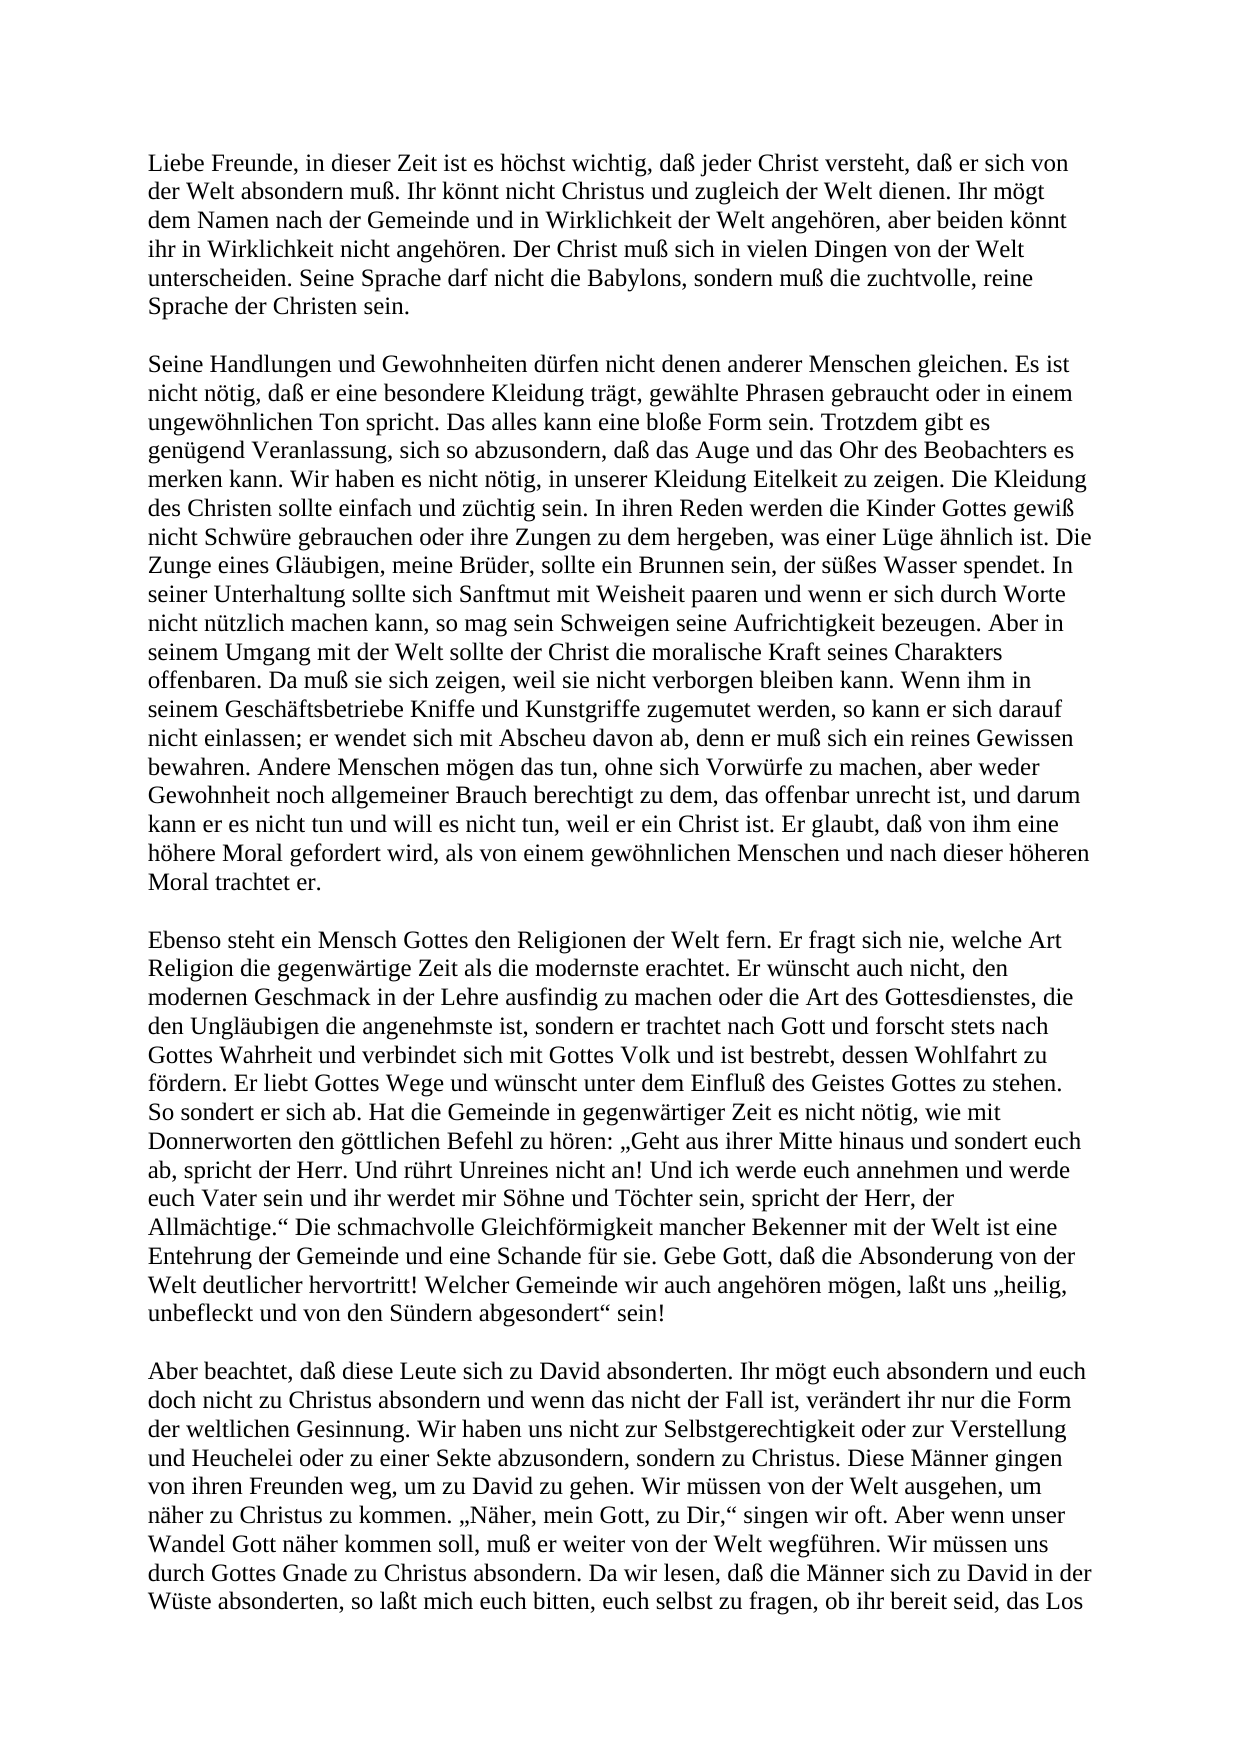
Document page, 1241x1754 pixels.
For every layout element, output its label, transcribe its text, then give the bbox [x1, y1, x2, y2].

text Ebenso steht ein Mensch Gottes den Religionen der Welt fern. Er fragt sich nie, welche Art Religion die gegenwärtige Zeit als die modernste erachtet. Er wünscht auch nicht, den modernen Geschmack in der Lehre ausfindig zu machen oder die Art des Gottesdienstes, die den Ungläubigen die angenehmste ist, sondern er trachtet nach Gott und forscht stets nach Gottes Wahrheit und verbindet sich mit Gottes Volk und ist bestrebt, dessen Wohlfahrt zu fördern. Er liebt Gottes Wege und wünscht unter dem Einfluß des Geistes Gottes zu stehen. So sondert er sich ab. Hat die Gemeinde in gegenwärtiger Zeit es nicht nötig, wie mit Donnerworten den göttlichen Befehl zu hören: „Geht aus ihrer Mitte hinaus und sondert euch ab, spricht der Herr. Und rührt Unreines nicht an! Und ich werde euch annehmen und werde euch Vater sein und ihr werdet mir Söhne und Töchter sein, spricht der Herr, der Allmächtige.“ Die schmachvolle Gleichförmigkeit mancher Bekenner mit der Welt ist eine Entehrung der Gemeinde und eine Schande für sie. Gebe Gott, daß die Absonderung von der Welt deutlicher hervortritt! Welcher Gemeinde wir auch angehören mögen, laßt uns „heilig, unbefleckt und von den Sündern abgesondert“ sein! [148, 925, 1093, 1327]
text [148, 1356, 1093, 1615]
text Liebe Freunde, in dieser Zeit ist es höchst wichtig, daß jeder Christ versteht, daß er sich von der Welt absondern muß. Ihr könnt nicht Christus und zugleich der Welt dienen. Ihr mögt dem Namen nach der Gemeinde und in Wirklichkeit der Welt angehören, aber beiden könnt ihr in Wirklichkeit nicht angehören. Der Christ muß sich in vielen Dingen von der Welt unterscheiden. Seine Sprache darf nicht die Babylons, sondern muß die zuchtvolle, reine Sprache der Christen sein. [148, 148, 1093, 320]
text Seine Handlungen und Gewohnheiten dürfen nicht denen anderer Menschen gleichen. Es ist nicht nötig, daß er eine besondere Kleidung trägt, gewählte Phrasen gebraucht oder in einem ungewöhnlichen Ton spricht. Das alles kann eine bloße Form sein. Trotzdem gibt es genügend Veranlassung, sich so abzusondern, daß das Auge und das Ohr des Beobachters es merken kann. Wir haben es nicht nötig, in unserer Kleidung Eitelkeit zu zeigen. Die Kleidung des Christen sollte einfach und züchtig sein. In ihren Reden werden die Kinder Gottes gewiß nicht Schwüre gebrauchen oder ihre Zungen zu dem hergeben, was einer Lüge ähnlich ist. Die Zunge eines Gläubigen, meine Brüder, sollte ein Brunnen sein, der süßes Wasser spendet. In seiner Unterhaltung sollte sich Sanftmut mit Weisheit paaren und wenn er sich durch Worte nicht nützlich machen kann, so mag sein Schweigen seine Aufrichtigkeit bezeugen. Aber in seinem Umgang mit der Welt sollte der Christ die moralische Kraft seines Charakters offenbaren. Da muß sie sich zeigen, weil sie nicht verborgen bleiben kann. Wenn ihm in seinem Geschäftsbetriebe Kniffe und Kunstgriffe zugemutet werden, so kann er sich darauf nicht einlassen; er wendet sich mit Abscheu davon ab, denn er muß sich ein reines Gewissen bewahren. Andere Menschen mögen das tun, ohne sich Vorwürfe zu machen, aber weder Gewohnheit noch allgemeiner Brauch berechtigt zu dem, das offenbar unrecht ist, und darum kann er es nicht tun und will es nicht tun, weil er ein Christ ist. Er glaubt, daß von ihm eine höhere Moral gefordert wird, als von einem gewöhnlichen Menschen und nach dieser höheren Moral trachtet er. [148, 349, 1093, 896]
